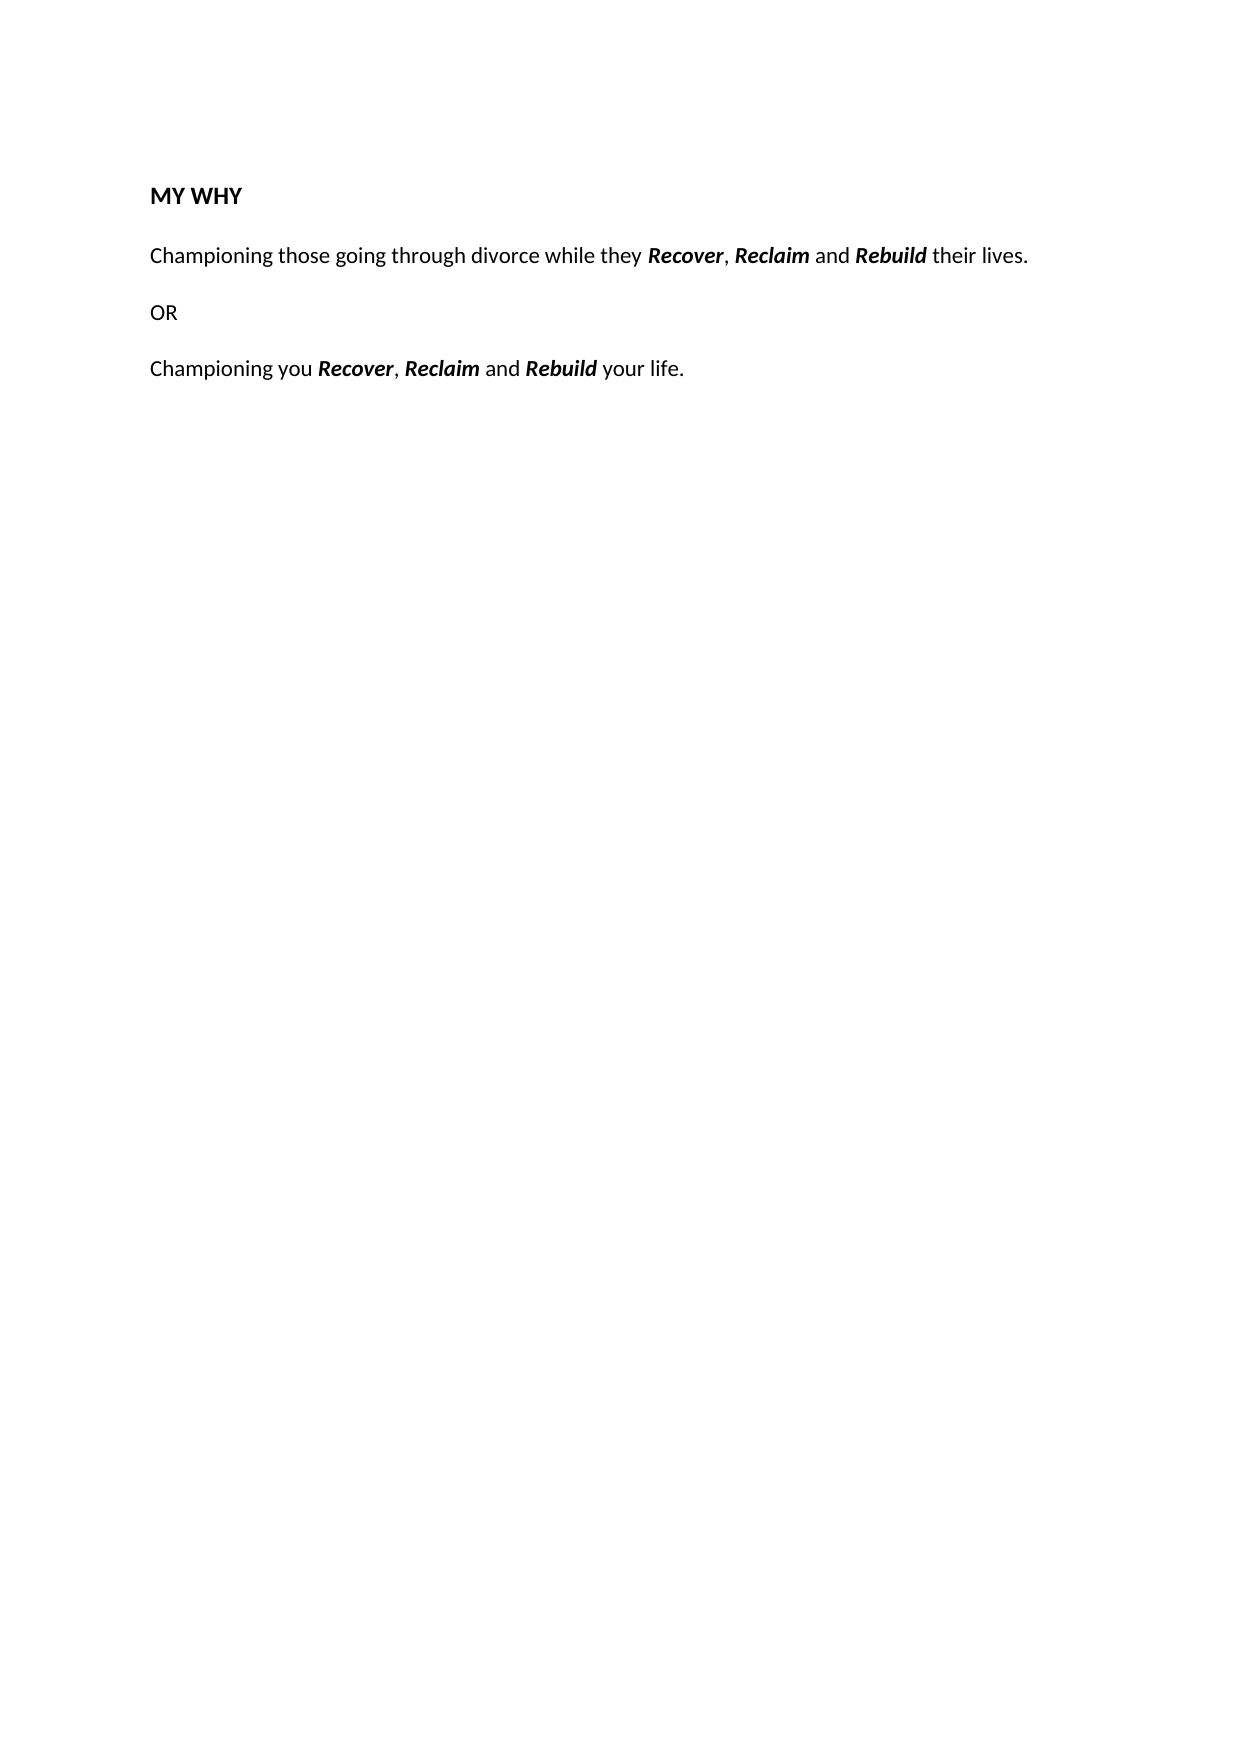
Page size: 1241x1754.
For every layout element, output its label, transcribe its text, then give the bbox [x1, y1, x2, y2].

text OR [150, 298, 1090, 326]
text MY WHY [150, 181, 1090, 211]
text Championing those going through divorce while they Recover, Reclaim and Rebuild their lives. [150, 242, 1090, 269]
text Championing you Recover, Reclaim and Rebuild your life. [150, 354, 1090, 382]
